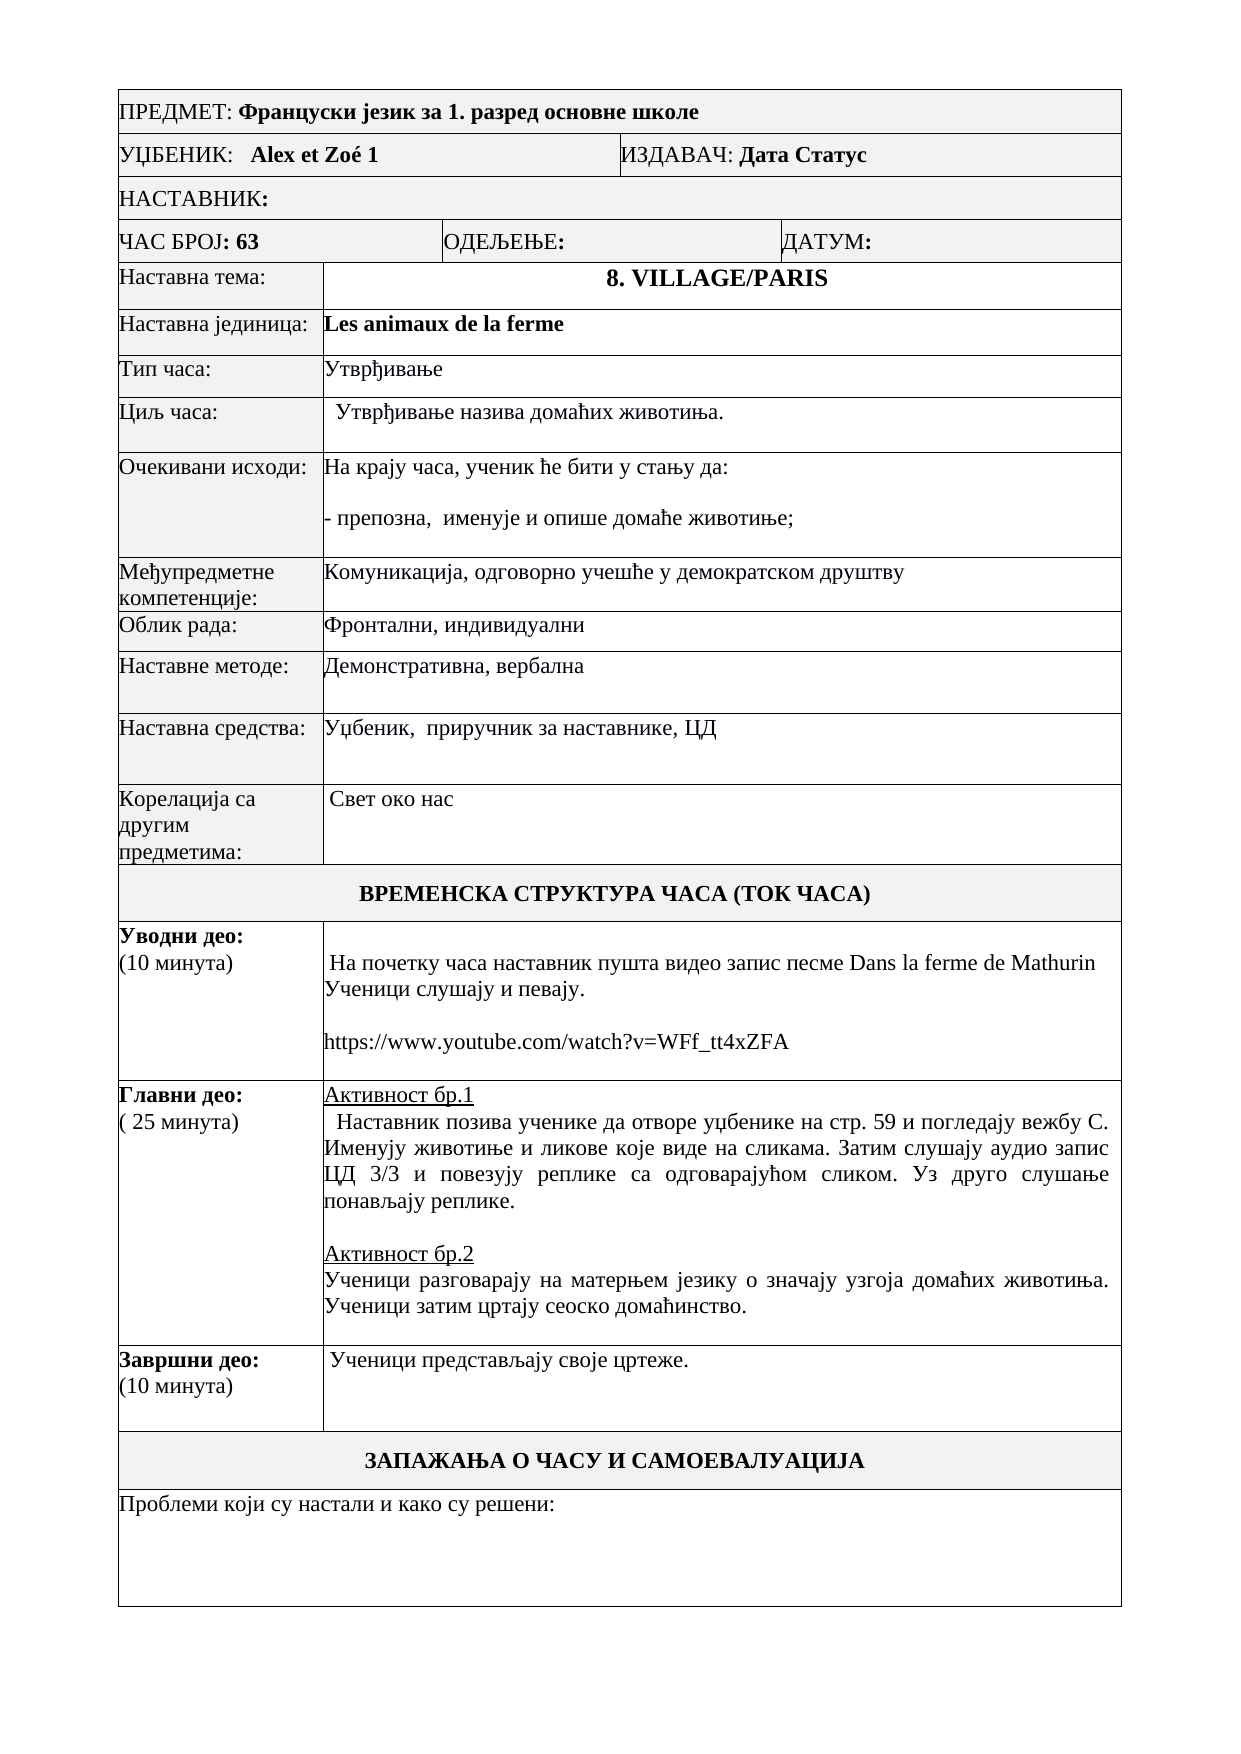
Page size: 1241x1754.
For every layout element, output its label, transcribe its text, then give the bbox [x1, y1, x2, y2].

table_cell ИЗДАВАЧ: Дата Статус [621, 134, 1121, 176]
table_cell Међупредметне компетенције: [119, 558, 323, 611]
table_cell Наставна тема: [119, 263, 323, 309]
table_cell Комуникација, одговорно учешће у демократском друштву [324, 558, 1121, 611]
table_header ПРЕДМЕТ: Француски језик за 1. разред основне школе [119, 90, 1121, 132]
table_cell ДАТУМ: [782, 220, 1121, 262]
table_cell Свет око нас [324, 785, 1121, 864]
table_cell Тип часа: [119, 356, 323, 397]
table_cell Главни део: ( 25 минута) [119, 1081, 323, 1345]
table_cell Проблеми који су настали и како су решени: [119, 1490, 1121, 1606]
table_cell УЏБЕНИК: Alex et Zoé 1 [119, 134, 620, 176]
table_cell Наставне методе: [119, 652, 323, 713]
table_cell Утврђивање назива домаћих животиња. [324, 398, 1121, 452]
table_cell ЗАПАЖАЊА О ЧАСУ И САМОЕВАЛУАЦИЈА [119, 1432, 1121, 1489]
table_cell Уводни део: (10 минута) [119, 922, 323, 1080]
table_cell Корелација са другим предметима: [119, 785, 323, 864]
table_cell Les animaux de la ferme [324, 310, 1121, 354]
table_cell Уџбеник, приручник за наставнике, ЦД [324, 714, 1121, 784]
table_cell ВРЕМЕНСКА СТРУКТУРА ЧАСА (ТОК ЧАСА) [119, 865, 1121, 921]
table_cell Облик рада: [119, 612, 323, 651]
table_cell Очекивани исходи: [119, 453, 323, 557]
table_cell Наставна средства: [119, 714, 323, 784]
table_cell Завршни део: (10 минута) [119, 1346, 323, 1431]
table_cell Активност бр.1 Наставник позива ученике да отворе уџбенике на стр. 59 и погледају вежбу С. Именују животиње и ликове које виде на сликама. Затим слушају аудио запис ЦД 3/3 и повезују реплике са одговарајућом сликом. Уз друго слушање понављају реплике. Активност бр.2 Ученици разговарају на матерњем језику о значају узгоја домаћих животиња. Ученици затим цртају сеоско домаћинство. [324, 1081, 1121, 1345]
table_cell ОДЕЉЕЊЕ: [443, 220, 781, 262]
table_cell На почетку часа наставник пушта видео запис песме Dans la ferme de Mathurin Ученици слушају и певају. https://www.youtube.com/watch?v=WFf_tt4xZFA [324, 922, 1121, 1080]
table_cell ЧАС БРОЈ: 63 [119, 220, 442, 262]
table_cell Утврђивање [324, 356, 1121, 397]
table_cell На крају часа, ученик ће бити у стању да: - препозна, именује и опише домаће животиње; [324, 453, 1121, 557]
table_cell НАСТАВНИК: [119, 177, 1121, 219]
table_cell Циљ часа: [119, 398, 323, 452]
table_cell Демонстративна, вербална [324, 652, 1121, 713]
table_cell Фронтални, индивидуални [324, 612, 1121, 651]
table_cell 8. VILLAGE/PARIS [324, 263, 1121, 309]
table_cell Наставна јединица: [119, 310, 323, 354]
table_cell Ученици представљају своје цртеже. [324, 1346, 1121, 1431]
